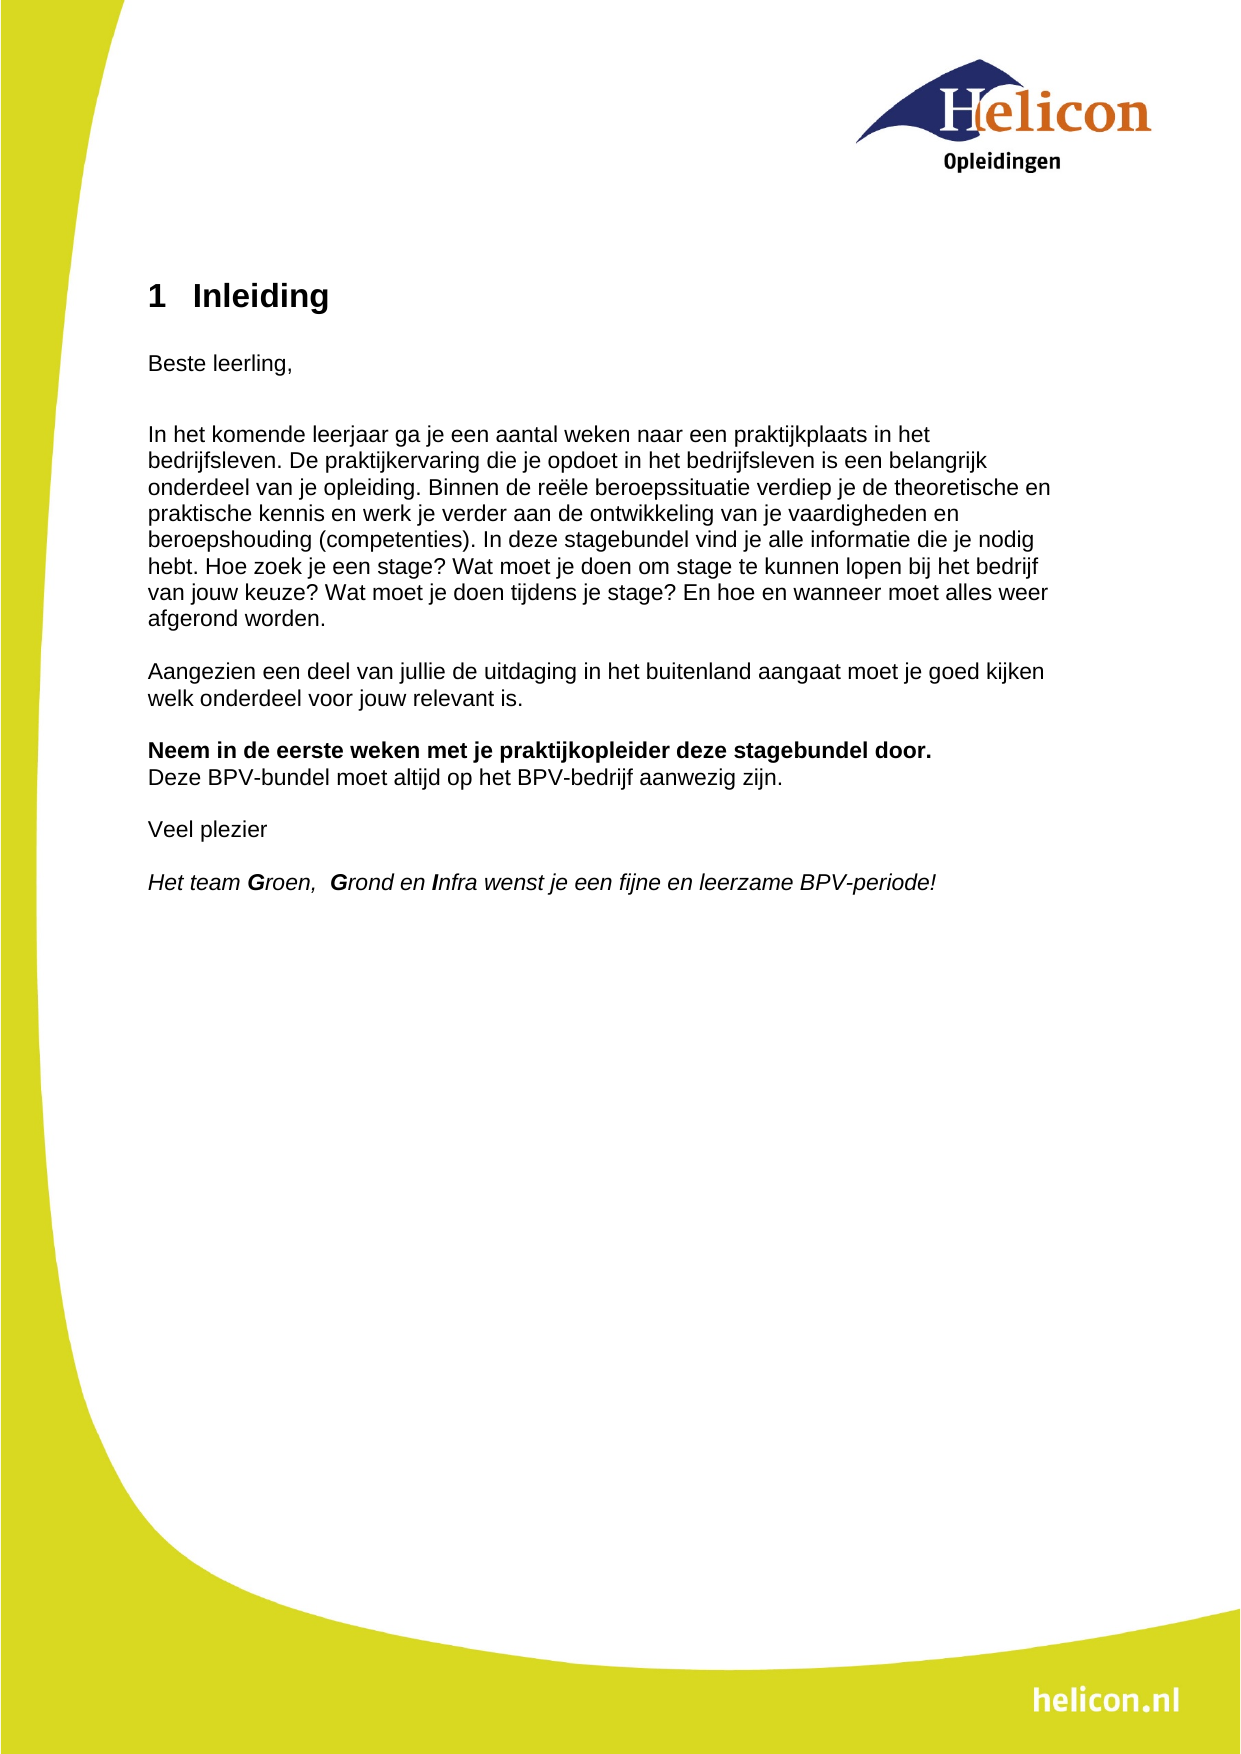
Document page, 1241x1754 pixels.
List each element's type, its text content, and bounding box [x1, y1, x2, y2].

text Neem in de eerste weken met je praktijkopleider deze stagebundel door. [148, 737, 1066, 763]
picture [0, 0, 1241, 1754]
text In het komende leerjaar ga je een aantal weken naar een praktijkplaats in het bedrijfsleven. De praktijkervaring die je opdoet in het bedrijfsleven is een belangrijk onderdeel van je opleiding. Binnen de reële beroepssituatie verdiep je de theoretische en praktische kennis en werk je verder aan de ontwikkeling van je vaardigheden en beroepshouding (competenties). In deze stagebundel vind je alle informatie die je nodig hebt. Hoe zoek je een stage? Wat moet je doen om stage te kunnen lopen bij het bedrijf van jouw keuze? Wat moet je doen tijdens je stage? En hoe en wanneer moet alles weer afgerond worden. [148, 421, 1066, 632]
text Beste leerling, [148, 349, 1093, 376]
subtitle Inleiding [148, 276, 1093, 314]
text Het team Groen, Grond en Infra wenst je een fijne en leerzame BPV-periode! [148, 869, 1066, 895]
text Deze BPV-bundel moet altijd op het BPV-bedrijf aanwezig zijn. [148, 763, 1066, 790]
text Veel plezier [148, 816, 1066, 843]
text Aangezien een deel van jullie de uitdaging in het buitenland aangaat moet je goed kijken welk onderdeel voor jouw relevant is. [148, 658, 1066, 711]
